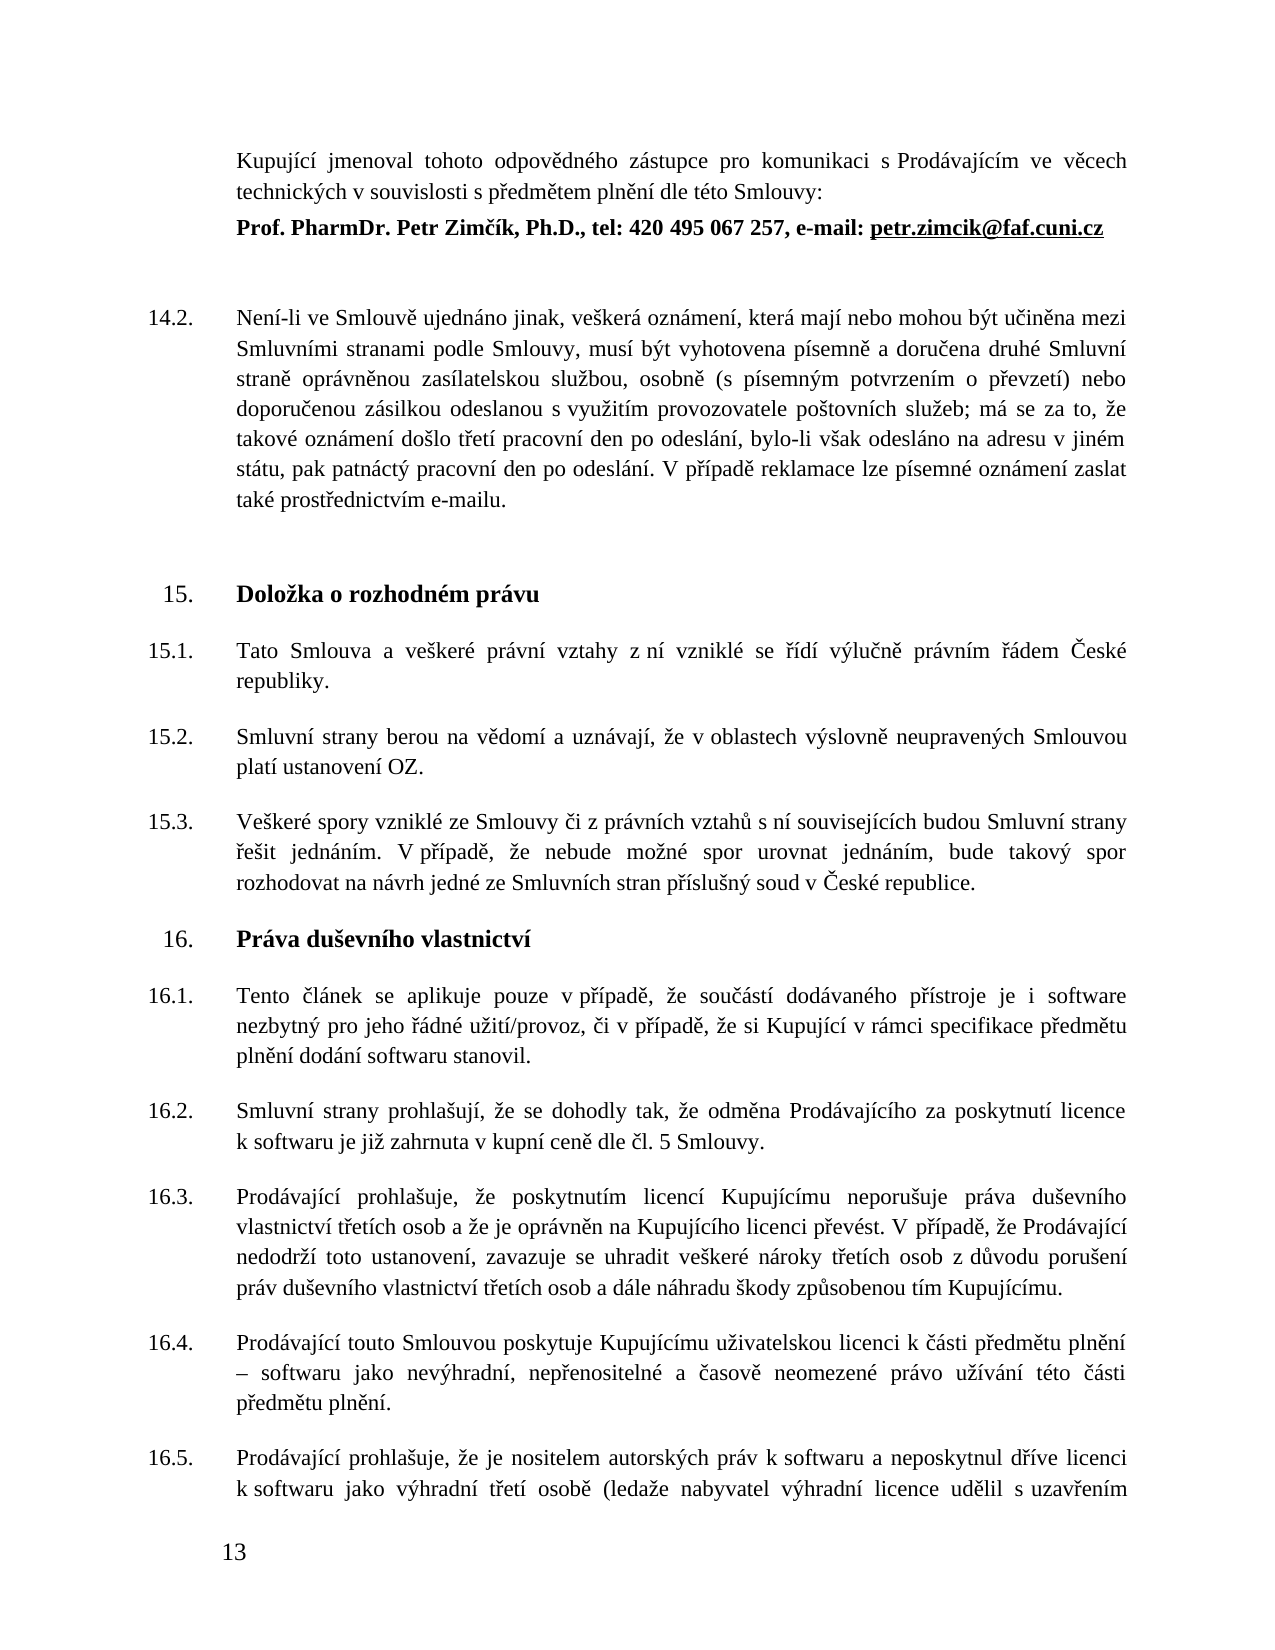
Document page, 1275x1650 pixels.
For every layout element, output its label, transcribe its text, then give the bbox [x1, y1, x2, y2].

subtitle Kupující jmenoval tohoto odpovědného zástupce pro komunikaci s Prodávajícím ve věcech technických v souvislosti s předmětem plnění dle této Smlouvy: [236, 148, 1127, 204]
text Prof. PharmDr. Petr Zimčík, Ph.D., tel: 420 495 067 257, e-mail: petr.zimcik@faf.cuni.cz [236, 214, 1127, 241]
subtitle Práva duševního vlastnictví [162, 924, 1127, 953]
subtitle Prodávající prohlašuje, že poskytnutím licencí Kupujícímu neporušuje práva duševního vlastnictví třetích osob a že je oprávněn na Kupujícího licenci převést. V případě, že Prodávající nedodrží toto ustanovení, zavazuje se uhradit veškeré nároky třetích osob z důvodu porušení práv duševního vlastnictví třetích osob a dále náhradu škody způsobenou tím Kupujícímu. [148, 1183, 1127, 1300]
subtitle Smluvní strany berou na vědomí a uznávají, že v oblastech výslovně neupravených Smlouvou platí ustanovení OZ. [148, 723, 1127, 779]
subtitle Smluvní strany prohlašují, že se dohodly tak, že odměna Prodávajícího za poskytnutí licence k softwaru je již zahrnuta v kupní ceně dle čl. 5 Smlouvy. [148, 1097, 1127, 1154]
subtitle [148, 1444, 1127, 1501]
subtitle Doložka o rozhodném právu [162, 579, 1127, 608]
subtitle Není-li ve Smlouvě ujednáno jinak, veškerá oznámení, která mají nebo mohou být učiněna mezi Smluvními stranami podle Smlouvy, musí být vyhotovena písemně a doručena druhé Smluvní straně oprávněnou zasílatelskou službou, osobně (s písemným potvrzením o převzetí) nebo doporučenou zásilkou odeslanou s využitím provozovatele poštovních služeb; má se za to, že takové oznámení došlo třetí pracovní den po odeslání, bylo-li však odesláno na adresu v jiném státu, pak patnáctý pracovní den po odeslání. V případě reklamace lze písemné oznámení zaslat také prostřednictvím e-mailu. [148, 304, 1127, 512]
subtitle Tento článek se aplikuje pouze v případě, že součástí dodávaného přístroje je i software nezbytný pro jeho řádné užití/provoz, či v případě, že si Kupující v rámci specifikace předmětu plnění dodání softwaru stanovil. [148, 982, 1127, 1069]
subtitle Tato Smlouva a veškeré právní vztahy z ní vzniklé se řídí výlučně právním řádem České republiky. [148, 637, 1127, 694]
subtitle Veškeré spory vzniklé ze Smlouvy či z právních vztahů s ní souvisejících budou Smluvní strany řešit jednáním. V případě, že nebude možné spor urovnat jednáním, bude takový spor rozhodovat na návrh jedné ze Smluvních stran příslušný soud v České republice. [148, 808, 1127, 895]
subtitle Prodávající touto Smlouvou poskytuje Kupujícímu uživatelskou licenci k části předmětu plnění – softwaru jako nevýhradní, nepřenositelné a časově neomezené právo užívání této části předmětu plnění. [148, 1329, 1127, 1416]
